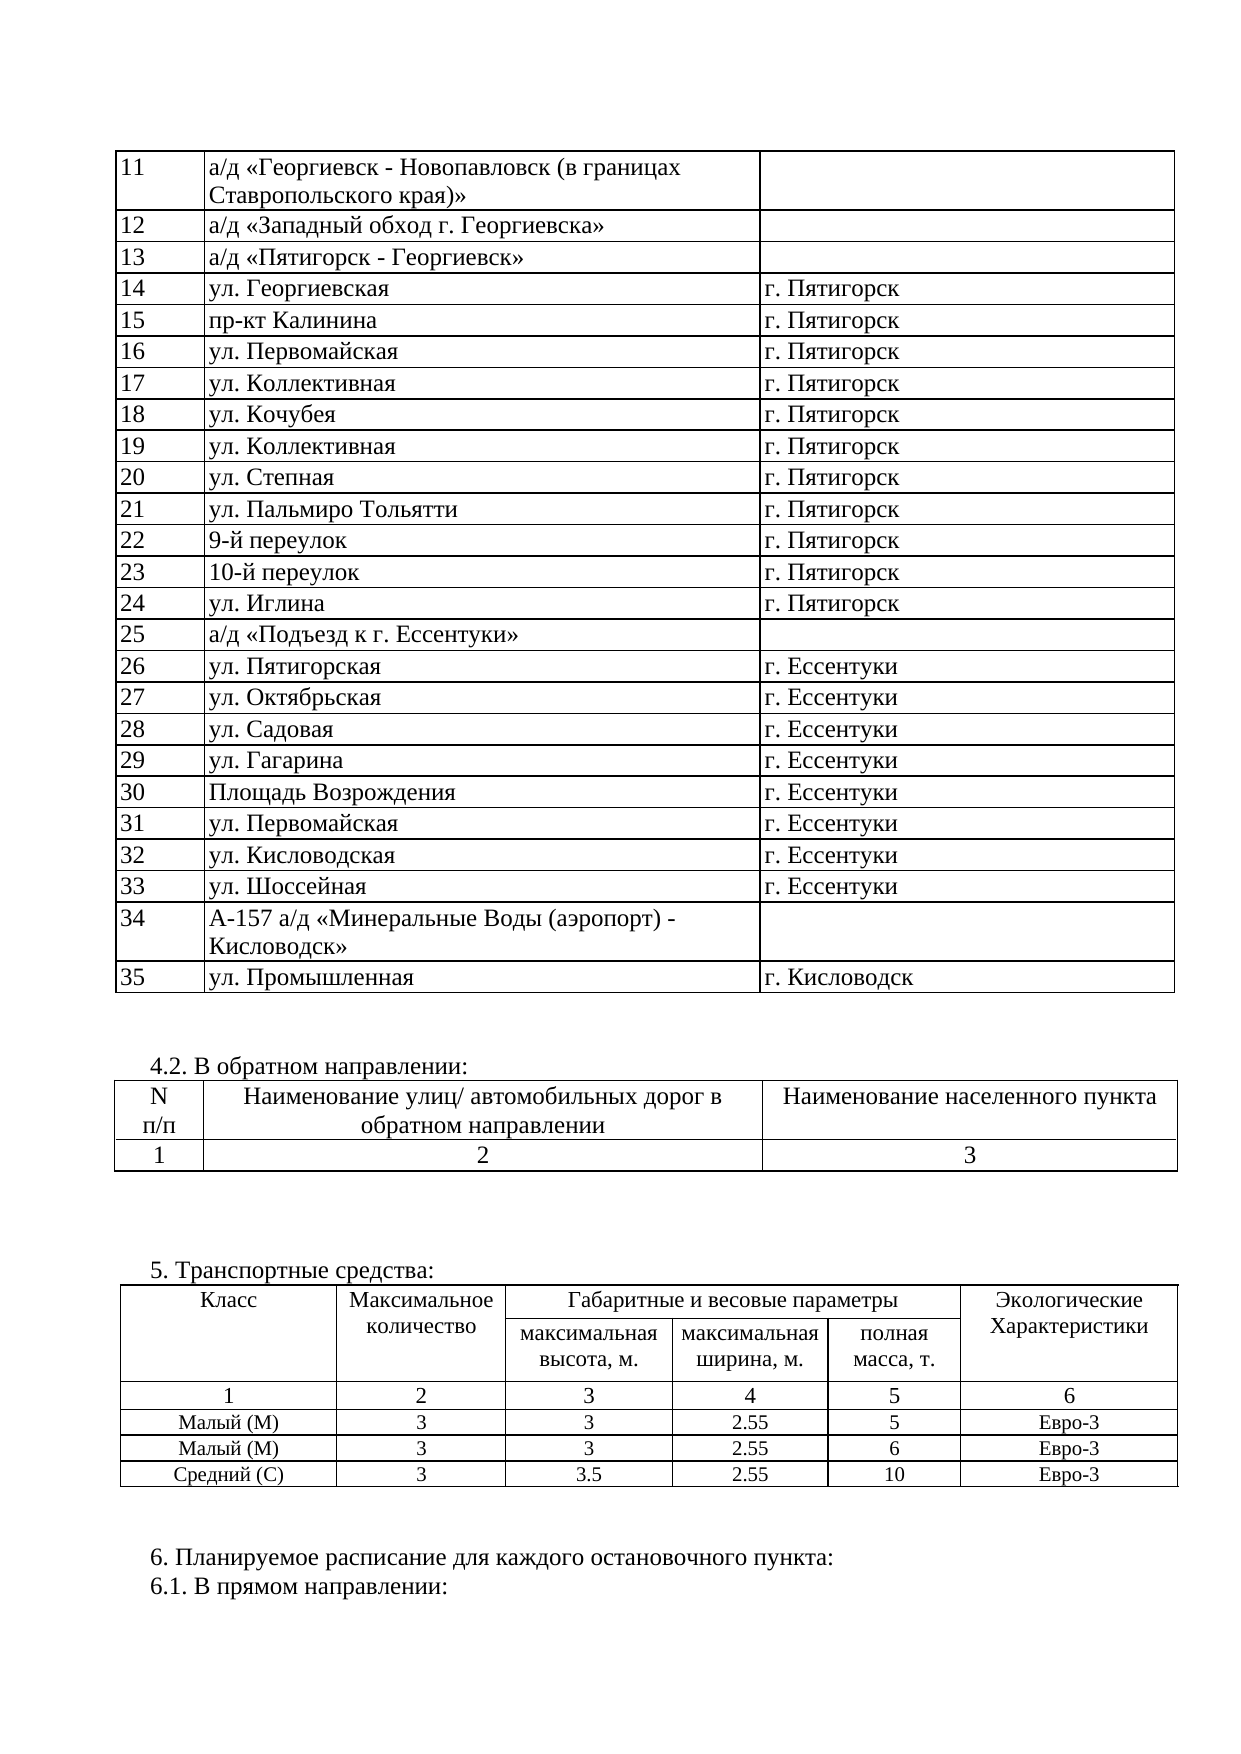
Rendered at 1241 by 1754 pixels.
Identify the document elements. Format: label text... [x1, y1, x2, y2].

table_header Экологические Характеристики [961, 1286, 1177, 1381]
table_cell ул. Первомайская [205, 337, 759, 366]
table_cell г. Пятигорск [761, 557, 1174, 587]
table_cell 9-й переулок [205, 525, 759, 555]
table_cell ул. Первомайская [205, 808, 759, 838]
table_cell г. Ессентуки [761, 746, 1174, 775]
table_cell 26 [117, 651, 204, 681]
table_cell 14 [117, 274, 204, 303]
table_cell ул. Гагарина [205, 746, 759, 775]
table_cell 3.5 [506, 1462, 672, 1486]
table_cell 25 [117, 620, 204, 649]
table_cell 3 [763, 1139, 1177, 1170]
table_cell Малый (М) [121, 1436, 336, 1460]
table_cell 33 [117, 871, 204, 901]
table_cell г. Ессентуки [761, 777, 1174, 807]
table_cell ул. Кисловодская [205, 840, 759, 870]
table_cell 23 [117, 557, 204, 587]
table_cell ул. Шоссейная [205, 871, 759, 901]
table_cell 24 [117, 588, 204, 618]
table_cell 2.55 [673, 1462, 827, 1486]
text 5. Транспортные средства: [150, 1255, 1090, 1284]
text 6. Планируемое расписание для каждого остановочного пункта: [150, 1542, 1090, 1571]
table_cell а/д «Георгиевск - Новопавловск (в границах Ставропольского края)» [205, 152, 759, 209]
table_cell г. Пятигорск [761, 337, 1174, 366]
table_cell 20 [117, 462, 204, 492]
table_cell пр-кт Калинина [205, 305, 759, 335]
table_cell 1 [121, 1382, 336, 1409]
table_cell Евро-3 [961, 1462, 1177, 1486]
table_cell г. Ессентуки [761, 714, 1174, 744]
table_cell ул. Кочубея [205, 400, 759, 429]
table_cell [761, 152, 1174, 209]
table_header Наименование улиц/ автомобильных дорог в обратном направлении [204, 1081, 762, 1138]
table_cell 17 [117, 368, 204, 398]
table_cell 35 [117, 962, 204, 992]
table_cell 18 [117, 400, 204, 429]
table_cell 12 [117, 211, 204, 241]
text 6.1. В прямом направлении: [150, 1571, 1090, 1600]
table_cell г. Пятигорск [761, 494, 1174, 524]
table_cell [761, 211, 1174, 241]
table_header N п/п [115, 1081, 203, 1138]
table_cell полная масса, т. [829, 1319, 960, 1381]
table_cell ул. Пальмиро Тольятти [205, 494, 759, 524]
table_cell ул. Октябрьская [205, 683, 759, 712]
table_cell [761, 903, 1174, 960]
table_header Габаритные и весовые параметры [506, 1286, 960, 1317]
table_cell 27 [117, 683, 204, 712]
text 4.2. В обратном направлении: [150, 1051, 1090, 1079]
table_cell ул. Степная [205, 462, 759, 492]
table_header Максимальное количество [337, 1286, 505, 1381]
table_cell 29 [117, 746, 204, 775]
table_cell 2.55 [673, 1436, 827, 1460]
table_cell г. Кисловодск [761, 962, 1174, 992]
table_cell а/д «Пятигорск - Георгиевск» [205, 242, 759, 272]
table_cell 5 [829, 1410, 960, 1434]
table_cell ул. Иглина [205, 588, 759, 618]
table_cell [761, 620, 1174, 649]
table_header Наименование населенного пункта [763, 1081, 1177, 1138]
table_header Класс [121, 1286, 336, 1381]
table_cell 21 [117, 494, 204, 524]
table_cell 2 [204, 1140, 762, 1170]
table_cell г. Пятигорск [761, 368, 1174, 398]
table_cell Средний (С) [121, 1462, 336, 1486]
table_cell Евро-3 [961, 1410, 1177, 1434]
table_cell г. Ессентуки [761, 651, 1174, 681]
table_cell 3 [337, 1436, 505, 1460]
table_cell 5 [829, 1382, 960, 1409]
table_cell Площадь Возрождения [205, 777, 759, 807]
table_cell А-157 а/д «Минеральные Воды (аэропорт) - Кисловодск» [205, 903, 759, 960]
table_cell г. Ессентуки [761, 683, 1174, 712]
table_cell 28 [117, 714, 204, 744]
table_cell ул. Коллективная [205, 368, 759, 398]
table_cell 4 [673, 1382, 827, 1409]
table_cell 1 [115, 1140, 203, 1170]
table_cell 11 [117, 152, 204, 209]
table_cell 3 [506, 1382, 672, 1409]
table_cell г. Ессентуки [761, 808, 1174, 838]
table_cell 2 [337, 1382, 505, 1409]
table_cell г. Пятигорск [761, 525, 1174, 555]
table_cell максимальная ширина, м. [673, 1319, 827, 1381]
table_cell 3 [337, 1462, 505, 1486]
table_cell Евро-3 [961, 1436, 1177, 1460]
table_cell 16 [117, 337, 204, 366]
table_cell 6 [829, 1436, 960, 1460]
table_cell Малый (М) [121, 1410, 336, 1434]
table_cell 19 [117, 431, 204, 461]
table_cell а/д «Подъезд к г. Ессентуки» [205, 620, 759, 649]
table_cell 10-й переулок [205, 557, 759, 587]
table_cell 13 [117, 242, 204, 272]
table_cell 34 [117, 903, 204, 960]
table_cell максимальная высота, м. [506, 1319, 672, 1381]
table_cell 3 [506, 1410, 672, 1434]
table_cell 31 [117, 808, 204, 838]
table_cell [761, 242, 1174, 272]
table_cell 30 [117, 777, 204, 807]
table_cell 2.55 [673, 1410, 827, 1434]
table_cell г. Пятигорск [761, 274, 1174, 303]
table_cell г. Пятигорск [761, 400, 1174, 429]
table_cell ул. Коллективная [205, 431, 759, 461]
table_cell а/д «Западный обход г. Георгиевска» [205, 211, 759, 241]
table_cell 3 [337, 1410, 505, 1434]
table_cell ул. Промышленная [205, 962, 759, 992]
table_cell ул. Садовая [205, 714, 759, 744]
table_cell ул. Пятигорская [205, 651, 759, 681]
table_cell г. Пятигорск [761, 305, 1174, 335]
table_cell 10 [829, 1462, 960, 1486]
table_cell г. Ессентуки [761, 840, 1174, 870]
table_cell г. Ессентуки [761, 871, 1174, 901]
table_cell г. Пятигорск [761, 462, 1174, 492]
table_cell г. Пятигорск [761, 588, 1174, 618]
table_cell 3 [506, 1436, 672, 1460]
table_cell г. Пятигорск [761, 431, 1174, 461]
table_cell 15 [117, 305, 204, 335]
table_cell 32 [117, 840, 204, 870]
table_cell 6 [961, 1382, 1177, 1409]
table_cell 22 [117, 525, 204, 555]
table_cell ул. Георгиевская [205, 274, 759, 303]
